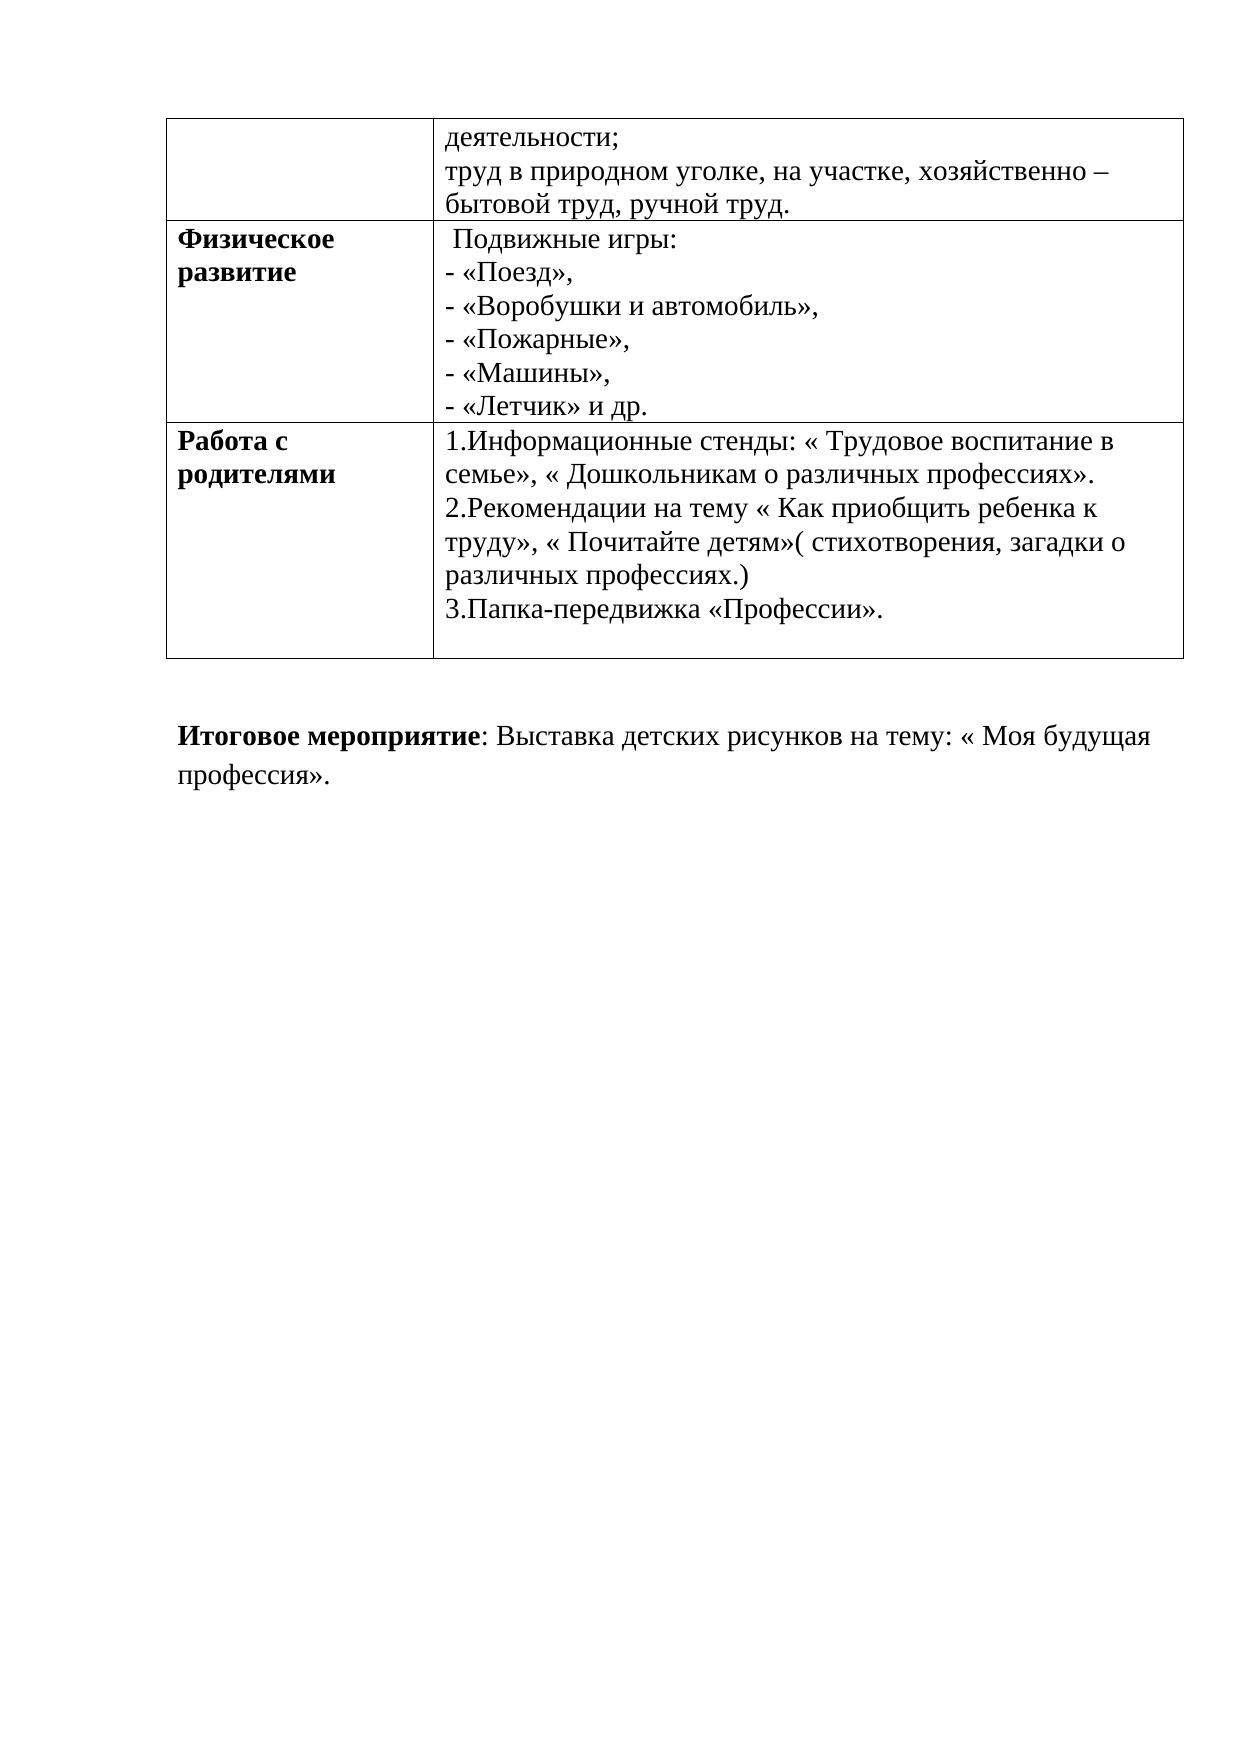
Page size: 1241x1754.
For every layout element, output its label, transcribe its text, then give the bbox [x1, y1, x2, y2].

table_cell Физическое развитие [167, 221, 433, 422]
table_cell Подвижные игры: - «Поезд», - «Воробушки и автомобиль», - «Пожарные», - «Машины», - «Летчик» и др. [434, 221, 1183, 422]
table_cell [434, 119, 1183, 220]
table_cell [167, 119, 433, 220]
text Итоговое мероприятие: Выставка детских рисунков на тему: « Моя будущая профессия». [177, 718, 1152, 790]
table_cell Работа с родителями [167, 423, 433, 658]
table_cell 1.Информационные стенды: « Трудовое воспитание в семье», « Дошкольникам о различных профессиях». 2.Рекомендации на тему « Как приобщить ребенка к труду», « Почитайте детям»( стихотворения, загадки о различных профессиях.) 3.Папка-передвижка «Профессии». [434, 423, 1183, 658]
